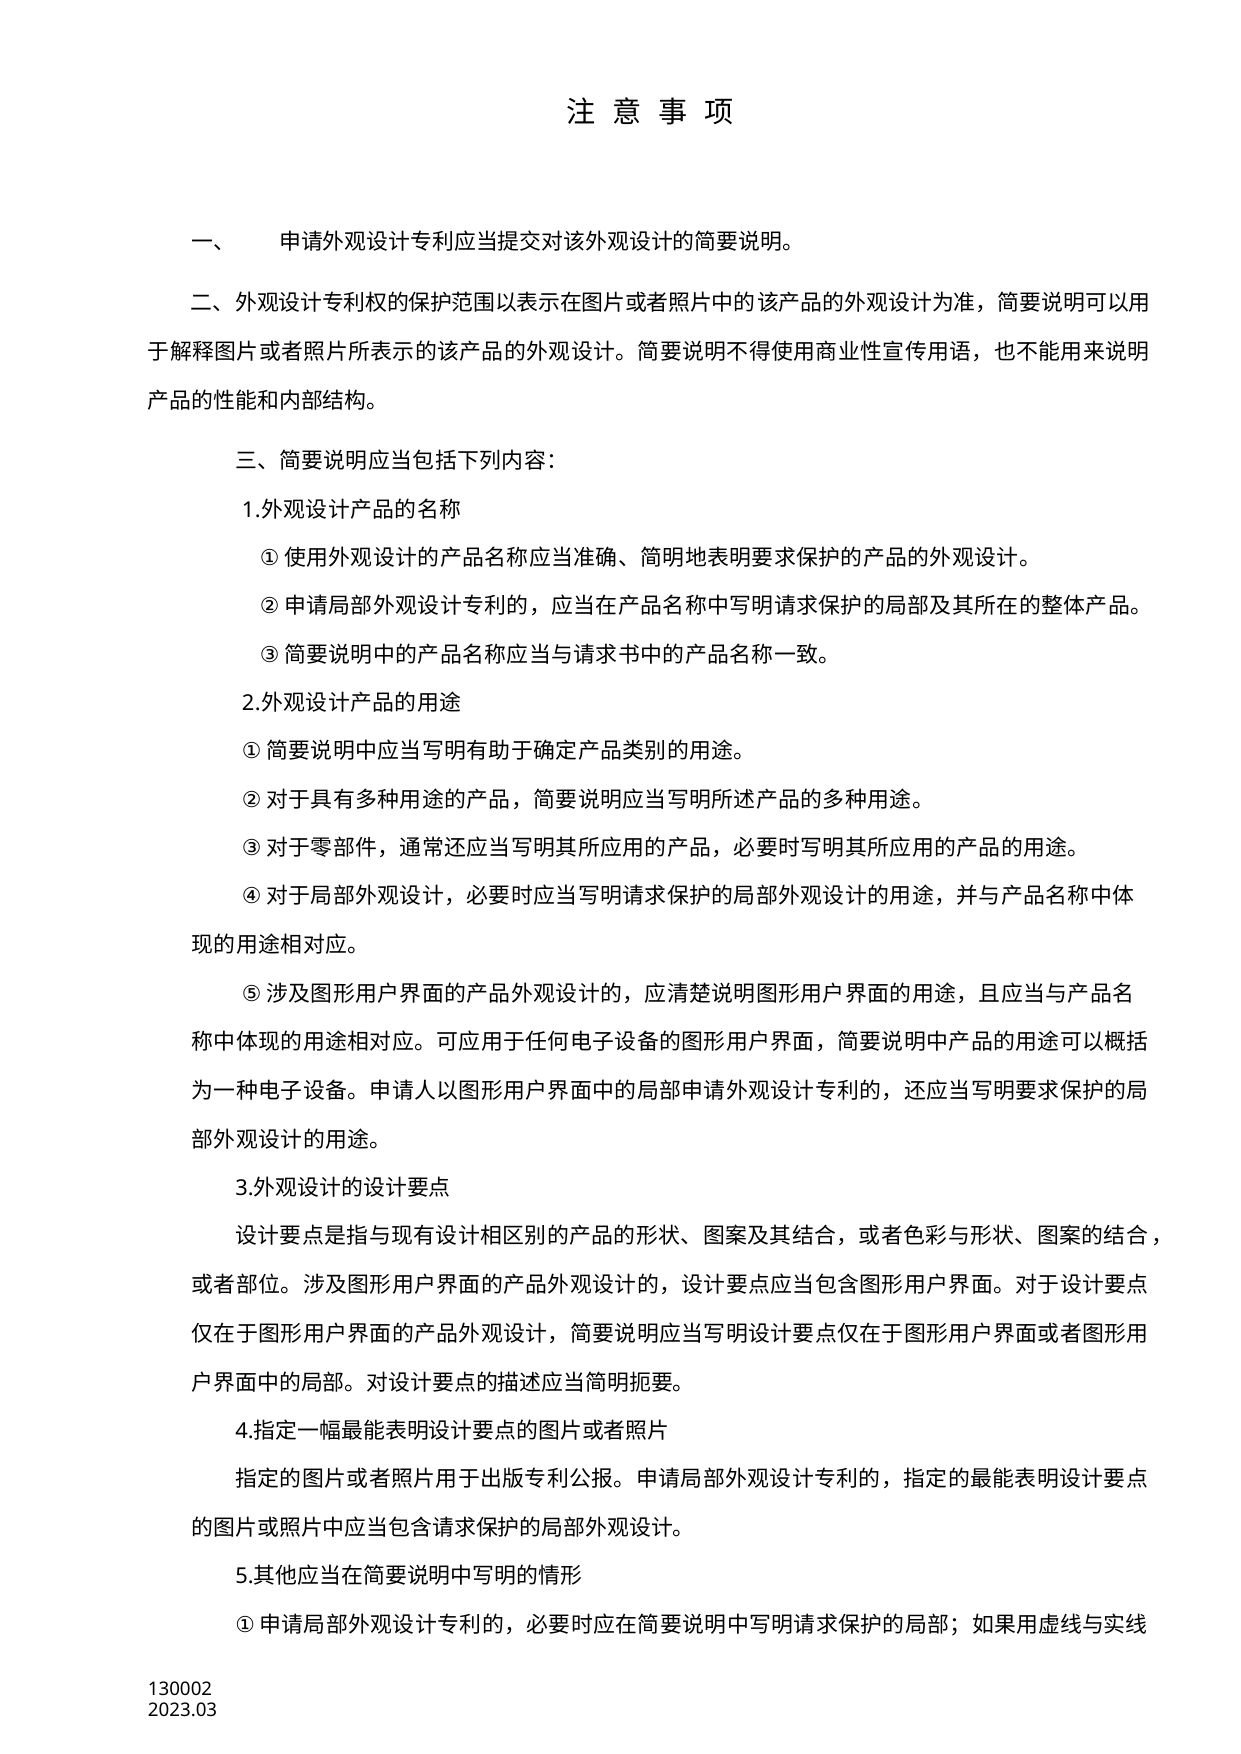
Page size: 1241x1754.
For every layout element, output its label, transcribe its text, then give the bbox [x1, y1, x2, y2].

list 外观设计专利权的保护范围以表示在图片或者照片中的该产品的外观设计为准，简要说明可以用于解释图片或者照片所表示的该产品的外观设计。简要说明不得使用商业性宣传用语，也不能用来说明产品的性能和内部结构。 [148, 285, 1152, 415]
text 设计要点是指与现有设计相区别的产品的形状、图案及其结合，或者色彩与形状、图案的结合，或者部位。涉及图形用户界面的产品外观设计的，设计要点应当包含图形用户界面。对于设计要点仅在于图形用户界面的产品外观设计，简要说明应当写明设计要点仅在于图形用户界面或者图形用户界面中的局部。对设计要点的描述应当简明扼要。 [191, 1218, 1152, 1397]
text 1.外观设计产品的名称 [191, 491, 1152, 524]
text ①使用外观设计的产品名称应当准确、简明地表明要求保护的产品的外观设计。 [191, 540, 1152, 572]
text 指定的图片或者照片用于出版专利公报。申请局部外观设计专利的，指定的最能表明设计要点的图片或照片中应当包含请求保护的局部外观设计。 [191, 1461, 1152, 1542]
text ③简要说明中的产品名称应当与请求书中的产品名称一致。 [191, 636, 1152, 669]
text ③对于零部件，通常还应当写明其所应用的产品，必要时写明其所应用的产品的用途。 [191, 830, 1152, 862]
text 2.外观设计产品的用途 [191, 685, 1152, 717]
text ②对于具有多种用途的产品，简要说明应当写明所述产品的多种用途。 [191, 781, 1152, 814]
text 4.指定一幅最能表明设计要点的图片或者照片 [191, 1413, 1152, 1445]
text 3.外观设计的设计要点 [191, 1170, 1152, 1202]
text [191, 1606, 1152, 1639]
text ④对于局部外观设计，必要时应当写明请求保护的局部外观设计的用途，并与产品名称中体现的用途相对应。 [191, 878, 1152, 959]
text 三、简要说明应当包括下列内容： [191, 443, 1152, 476]
list 申请外观设计专利应当提交对该外观设计的简要说明。 [148, 224, 1152, 256]
text ②申请局部外观设计专利的，应当在产品名称中写明请求保护的局部及其所在的整体产品。 [191, 588, 1152, 621]
text ⑤涉及图形用户界面的产品外观设计的，应清楚说明图形用户界面的用途，且应当与产品名称中体现的用途相对应。可应用于任何电子设备的图形用户界面，简要说明中产品的用途可以概括为一种电子设备。申请人以图形用户界面中的局部申请外观设计专利的，还应当写明要求保护的局部外观设计的用途。 [191, 975, 1152, 1154]
text ①简要说明中应当写明有助于确定产品类别的用途。 [191, 733, 1152, 766]
text 5.其他应当在简要说明中写明的情形 [191, 1558, 1152, 1591]
